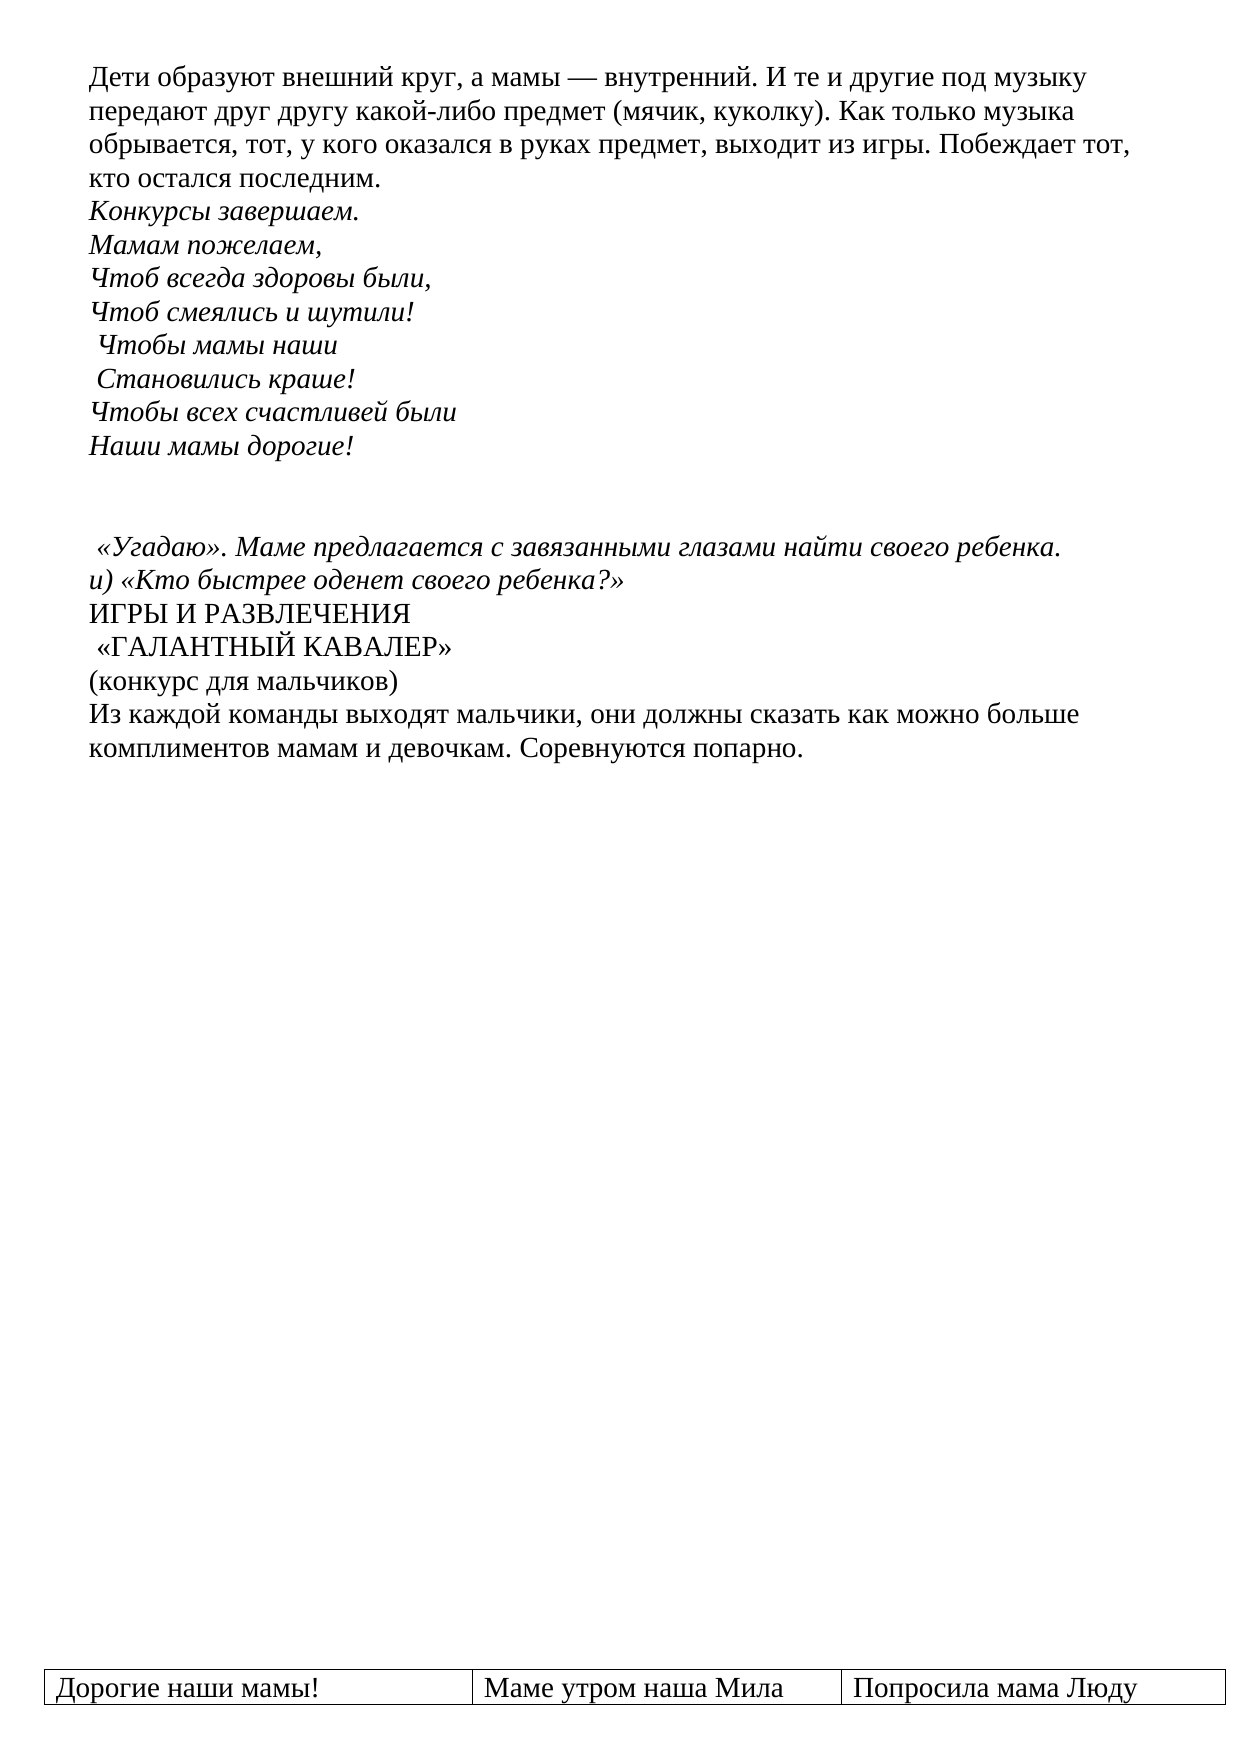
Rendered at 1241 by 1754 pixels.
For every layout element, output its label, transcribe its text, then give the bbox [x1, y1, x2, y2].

text Мамам пожелаем, [89, 227, 1152, 260]
text Становились краше! [89, 361, 1152, 394]
text Чтоб смеялись и шутили! [89, 294, 1152, 327]
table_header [473, 1670, 841, 1704]
text Наши мамы дорогие! [89, 428, 1152, 462]
text «ГАЛАНТНЫЙ КАВАЛЕР» [89, 629, 1152, 663]
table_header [45, 1670, 472, 1704]
text (конкурс для мальчиков) [89, 663, 1152, 696]
text Чтобы всех счастливей были [89, 394, 1152, 428]
text Чтобы мамы наши [89, 327, 1152, 361]
text Конкурсы завершаем. [89, 193, 1152, 227]
text «Угадаю». Маме предлагается с завязанными глазами найти своего ребенка. [89, 529, 1152, 562]
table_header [842, 1670, 1225, 1704]
text Дети образуют внешний круг, а мамы — внутренний. И те и другие под музыку передают друг другу какой-либо предмет (мячик, куколку). Как только музыка обрывается, тот, у кого оказался в руках предмет, выходит из игры. Побеждает тот, кто остался последним. [89, 59, 1152, 193]
text Из каждой команды выходят мальчики, они должны сказать как можно больше комплиментов мамам и девочкам. Соревнуются попарно. [89, 696, 1152, 763]
text Чтоб всегда здоровы были, [89, 260, 1152, 294]
text и) «Кто быстрее оденет своего ребенка?» [89, 562, 1152, 596]
text ИГРЫ И РАЗВЛЕЧЕНИЯ [89, 596, 1152, 629]
